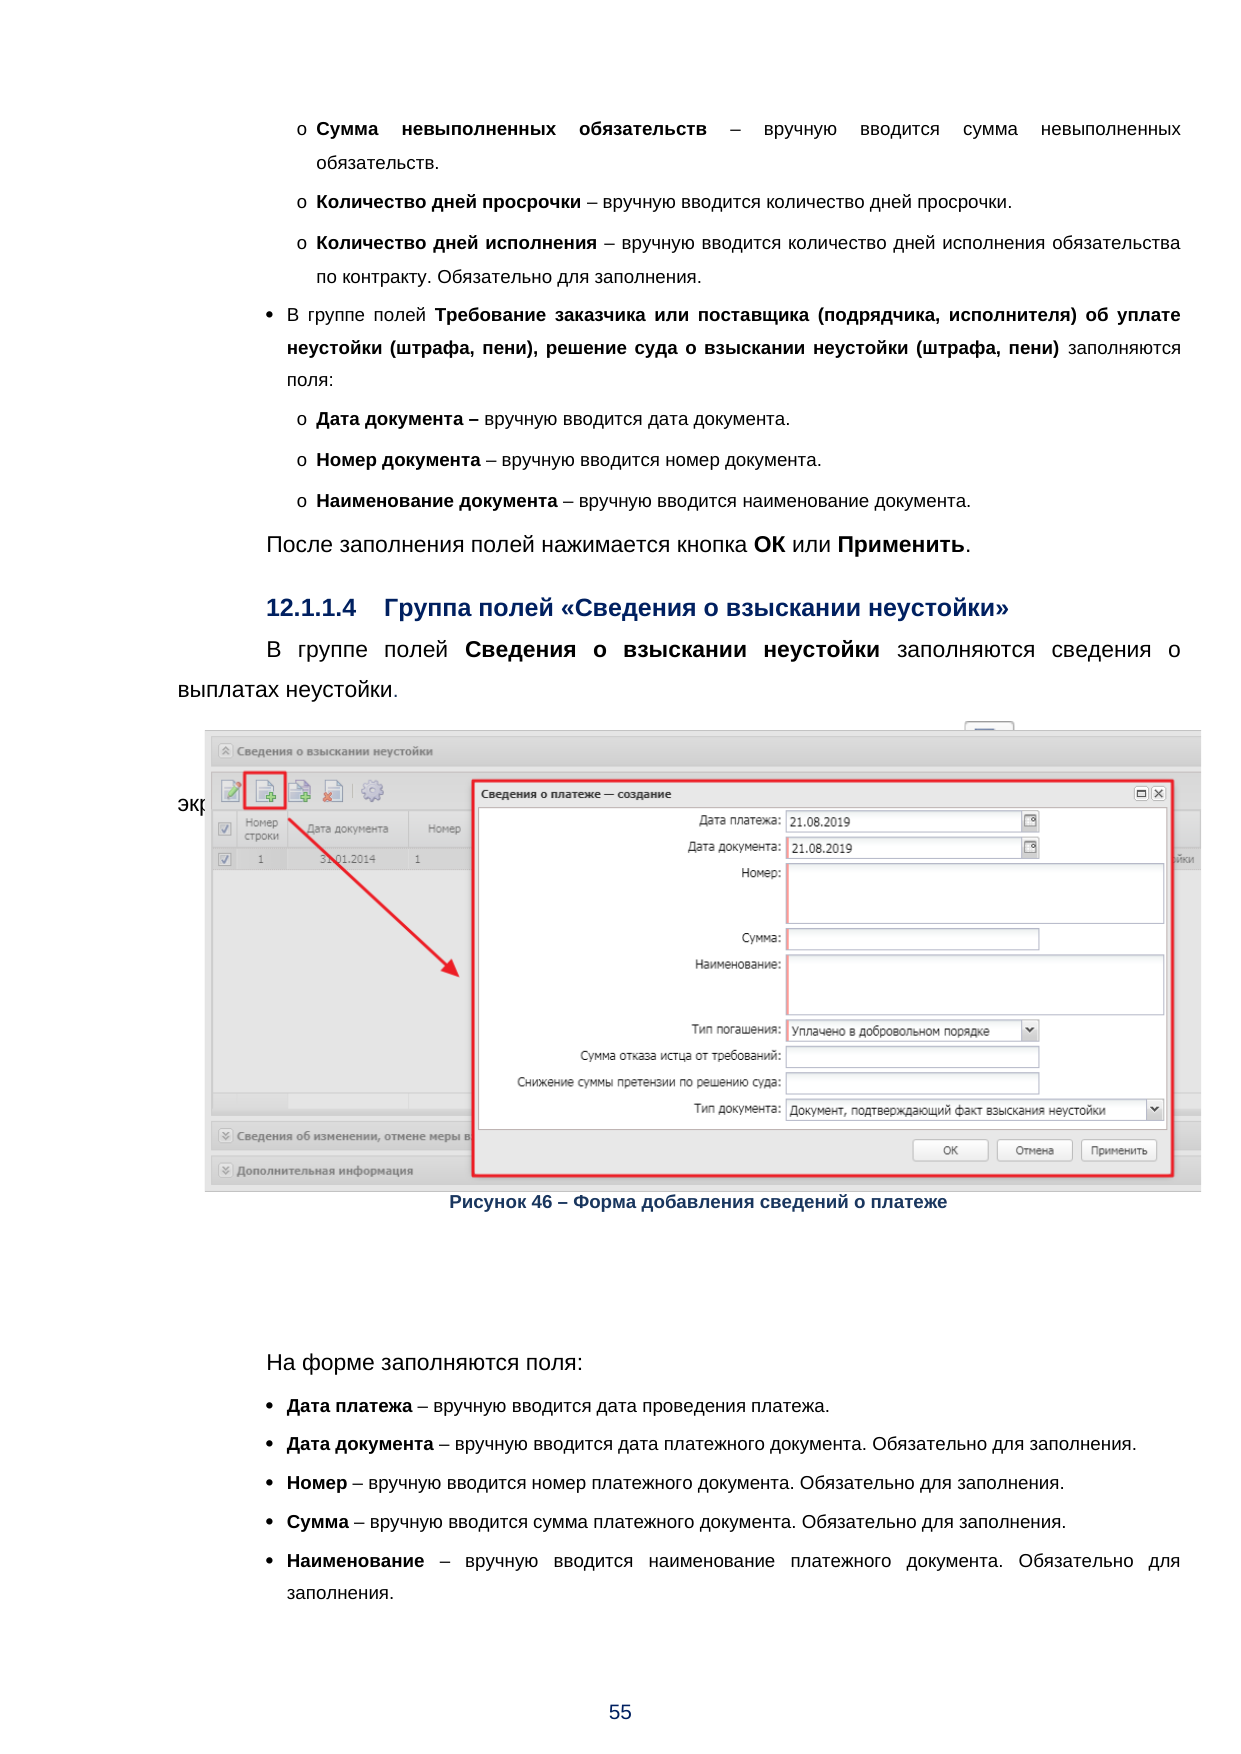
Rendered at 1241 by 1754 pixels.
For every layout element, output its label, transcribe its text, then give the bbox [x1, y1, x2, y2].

list Наименование – вручную вводится наименование платежного документа. Обязательно для заполнения. [266, 1549, 1181, 1603]
subtitle Группа полей «Сведения о взыскании неустойки» [266, 593, 1181, 622]
list Дата документа – вручную вводится дата платежного документа. Обязательно для заполнения. [266, 1433, 1181, 1455]
picture [204, 721, 1202, 1192]
list Сумма невыполненных обязательств – вручную вводится сумма невыполненных обязательств. [296, 118, 1181, 174]
list Дата платежа – вручную вводится дата проведения платежа. [266, 1394, 1181, 1416]
list Сумма – вручную вводится сумма платежного документа. Обязательно для заполнения. [266, 1511, 1181, 1532]
list В группе полей Требование заказчика или поставщика (подрядчика, исполнителя) об уплате неустойки (штрафа, пени), решение суда о взыскании неустойки (штрафа, пени) заполняются поля: [266, 304, 1181, 390]
list Дата документа – вручную вводится дата документа. [296, 407, 1181, 431]
text После заполнения полей нажимается кнопка ОК или Применить. [177, 531, 1181, 557]
list Номер документа – вручную вводится номер документа. [296, 448, 1181, 472]
list Количество дней просрочки – вручную вводится количество дней просрочки. [296, 191, 1181, 214]
text На форме заполняются поля: [177, 1349, 1181, 1375]
list Количество дней исполнения – вручную вводится количество дней исполнения обязательства по контракту. Обязательно для заполнения. [296, 232, 1181, 287]
list Номер – вручную вводится номер платежного документа. Обязательно для заполнения. [266, 1472, 1181, 1493]
list Наименование документа – вручную вводится наименование документа. [296, 489, 1181, 513]
text В группе полей Сведения о взыскании неустойки заполняются сведения о выплатах неустойки. [177, 636, 1181, 702]
